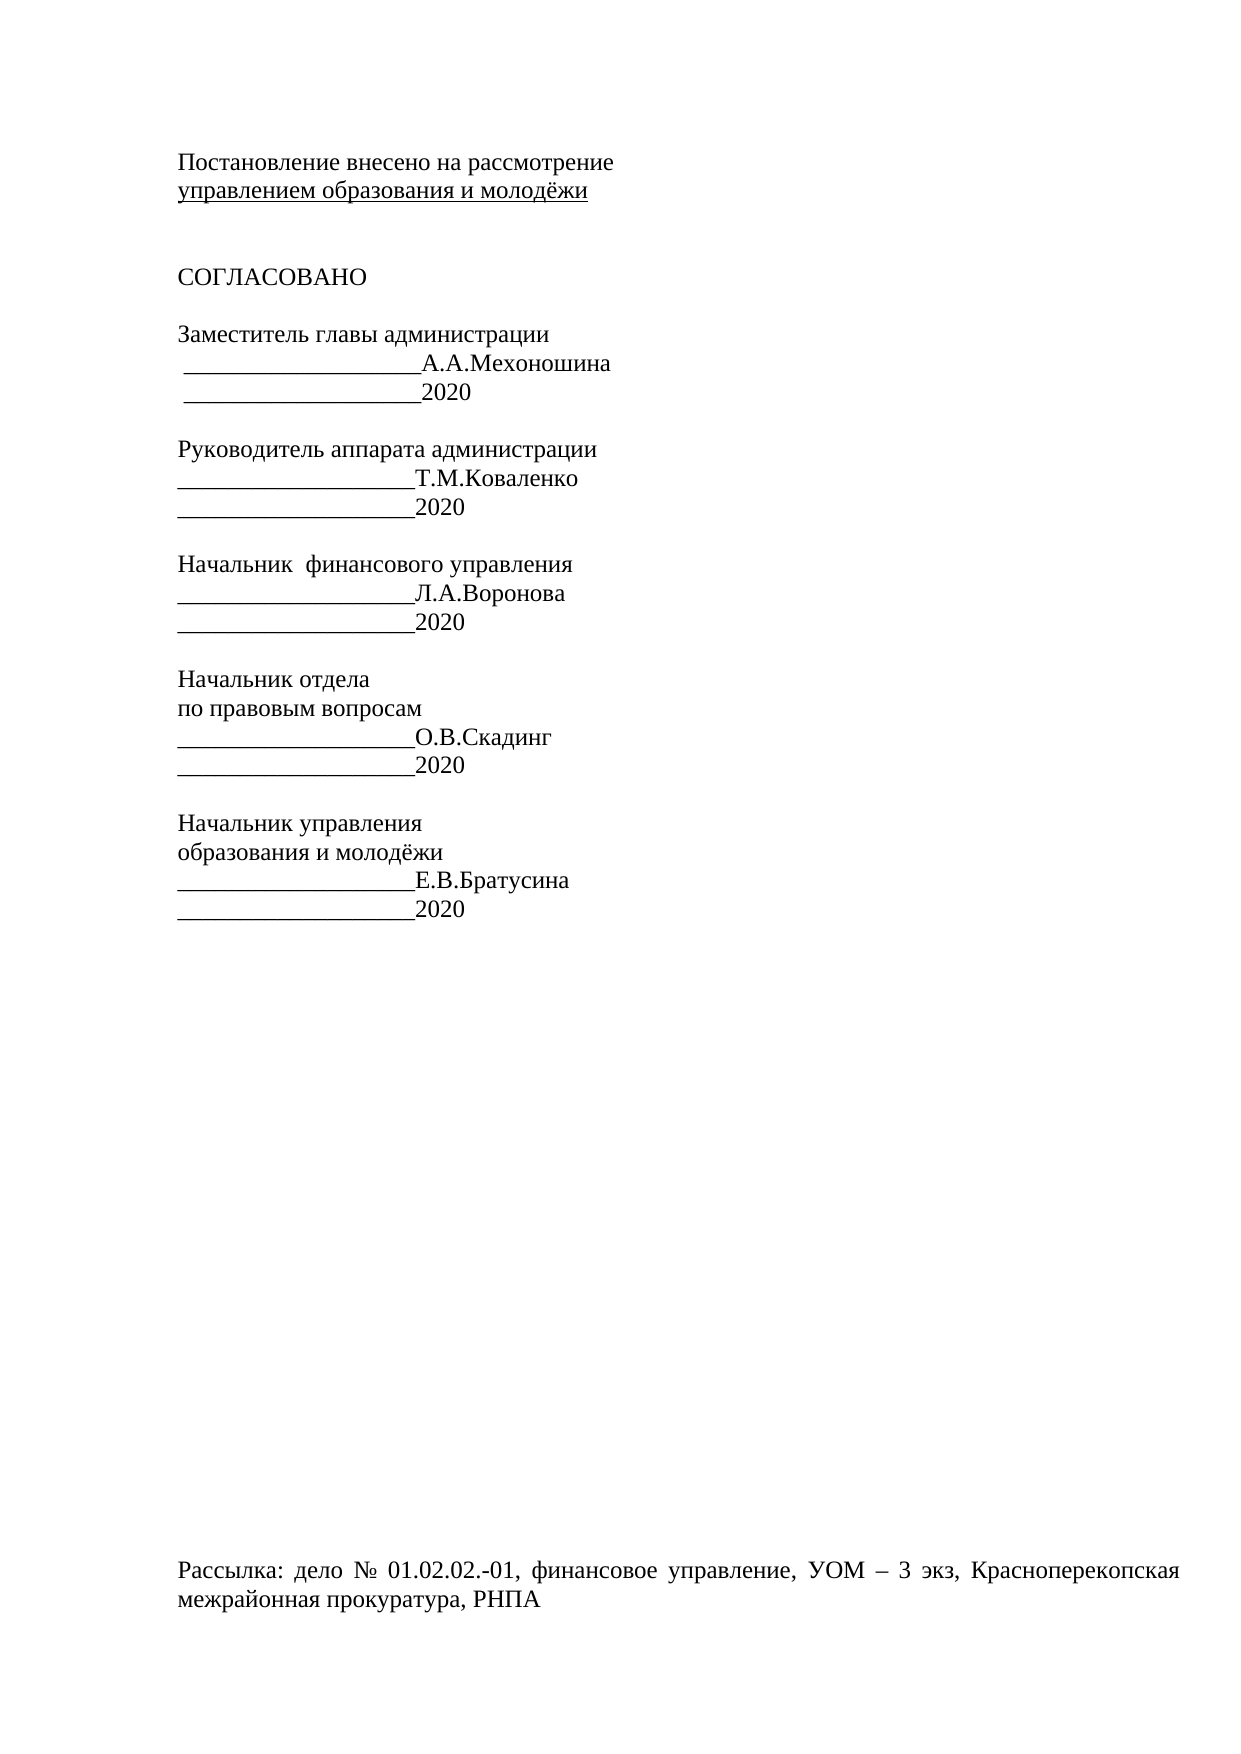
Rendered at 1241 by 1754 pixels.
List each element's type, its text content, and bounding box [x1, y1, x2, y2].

text управлением образования и молодёжи [177, 176, 1181, 204]
text ___________________Е.В.Братусина [177, 866, 1181, 894]
text Постановление внесено на рассмотрение [177, 147, 1181, 176]
text ___________________2020 [177, 894, 1181, 923]
text ___________________Т.М.Коваленко [177, 463, 1181, 492]
text по правовым вопросам [177, 693, 1181, 722]
text Заместитель главы администрации [177, 319, 1181, 348]
text Начальник управления [177, 808, 1181, 837]
text ___________________2020 [177, 492, 1181, 521]
text ___________________2020 [177, 607, 1181, 636]
text ___________________Л.А.Воронова [177, 578, 1181, 607]
text Руководитель аппарата администрации [177, 434, 1181, 463]
text ___________________О.В.Скадинг [177, 722, 1181, 751]
text Начальник финансового управления [177, 549, 1181, 578]
text Рассылка: дело № 01.02.02.-01, финансовое управление, УОМ – 3 экз, Красноперекопская межрайонная прокуратура, РНПА [177, 1556, 1181, 1613]
text Начальник отдела [177, 664, 1181, 693]
text ___________________2020 [177, 377, 1181, 406]
text СОГЛАСОВАНО [177, 262, 1181, 291]
text ___________________2020 [177, 751, 1181, 779]
text образования и молодёжи [177, 837, 1181, 866]
text ___________________А.А.Мехоношина [177, 348, 1181, 377]
